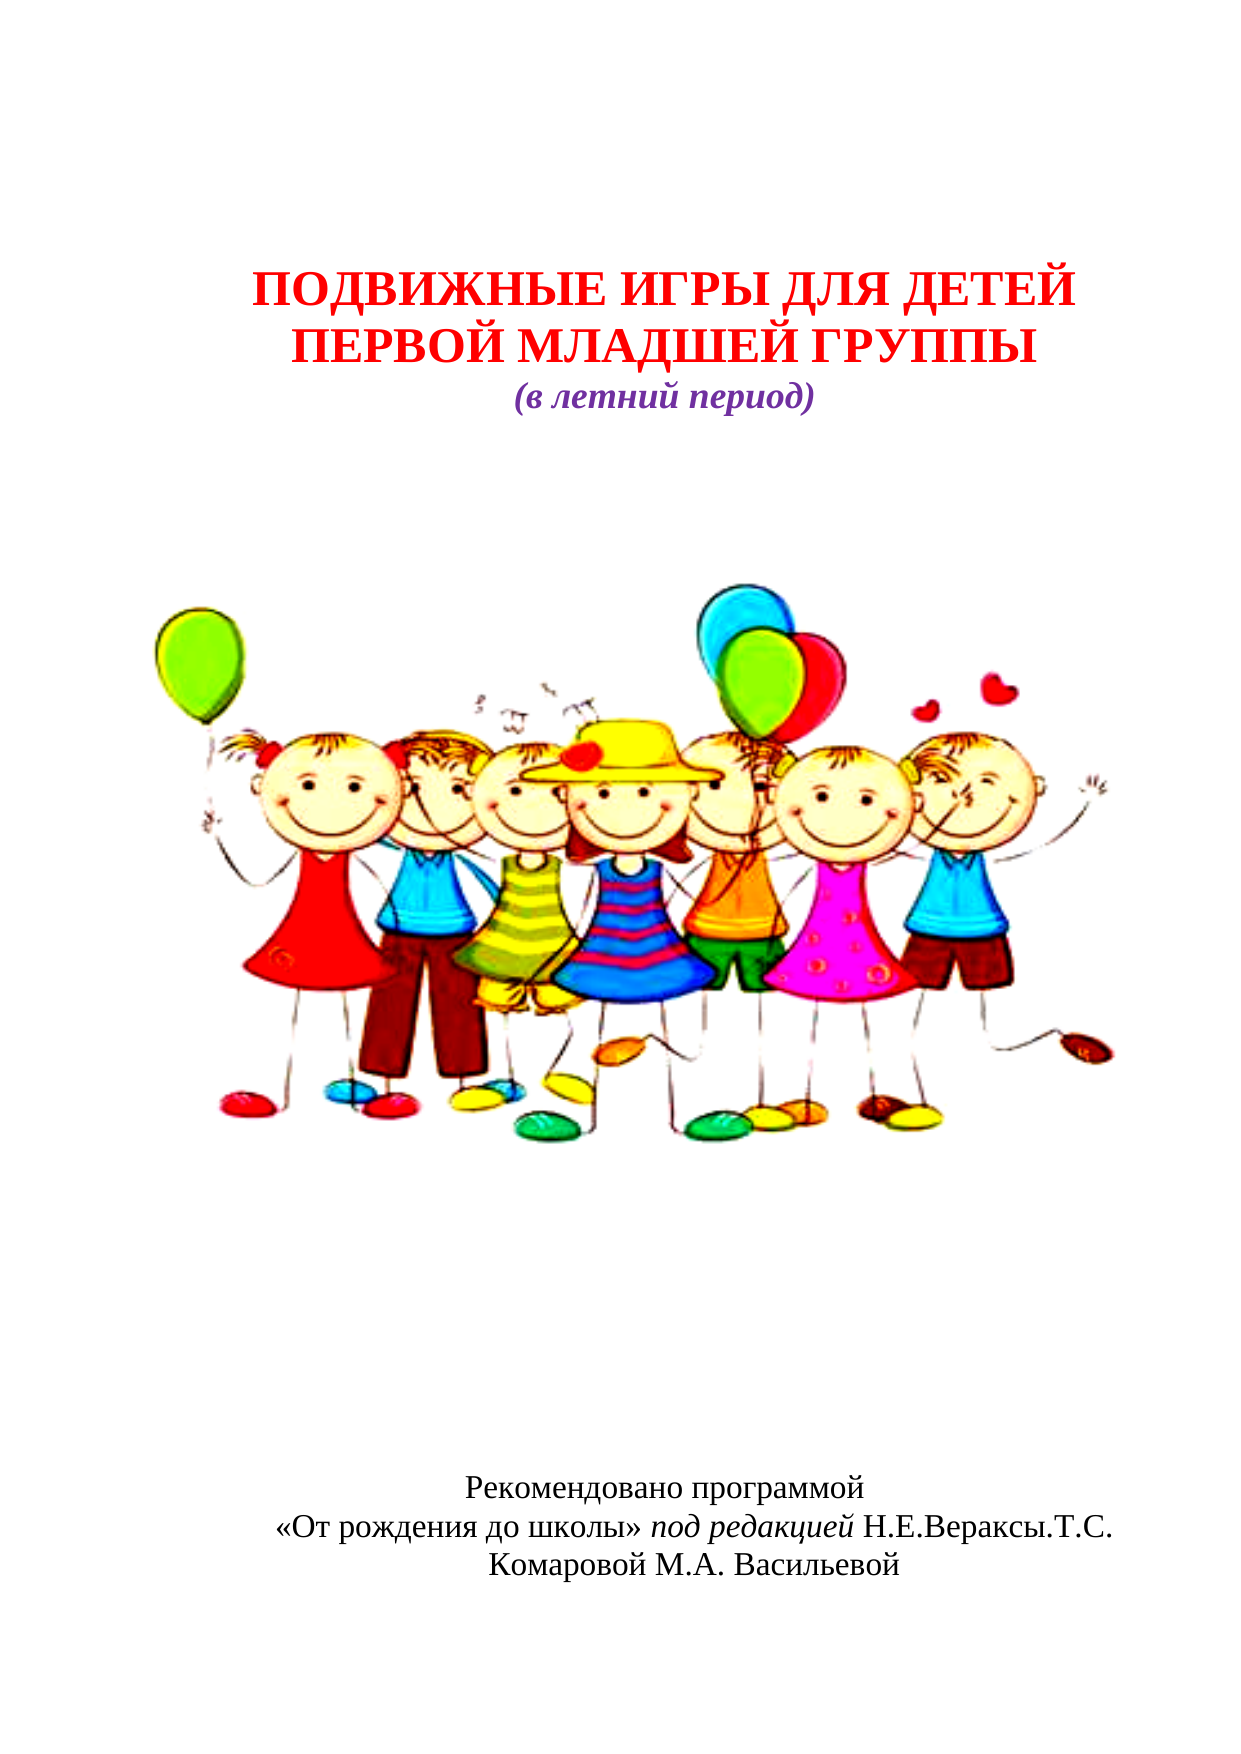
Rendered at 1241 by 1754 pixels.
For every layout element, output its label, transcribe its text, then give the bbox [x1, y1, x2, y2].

text ПОДВИЖНЫЕ ИГРЫ ДЛЯ ДЕТЕЙ [177, 259, 1152, 316]
text Рекомендовано программой [177, 1468, 1152, 1506]
text ПЕРВОЙ МЛАДШЕЙ ГРУППЫ [177, 316, 1152, 374]
text (в летний период) [177, 374, 1152, 417]
text «От рождения до школы» под редакцией Н.Е.Вераксы.Т.С. Комаровой М.А. Васильевой [236, 1506, 1152, 1583]
picture [84, 550, 1136, 1190]
